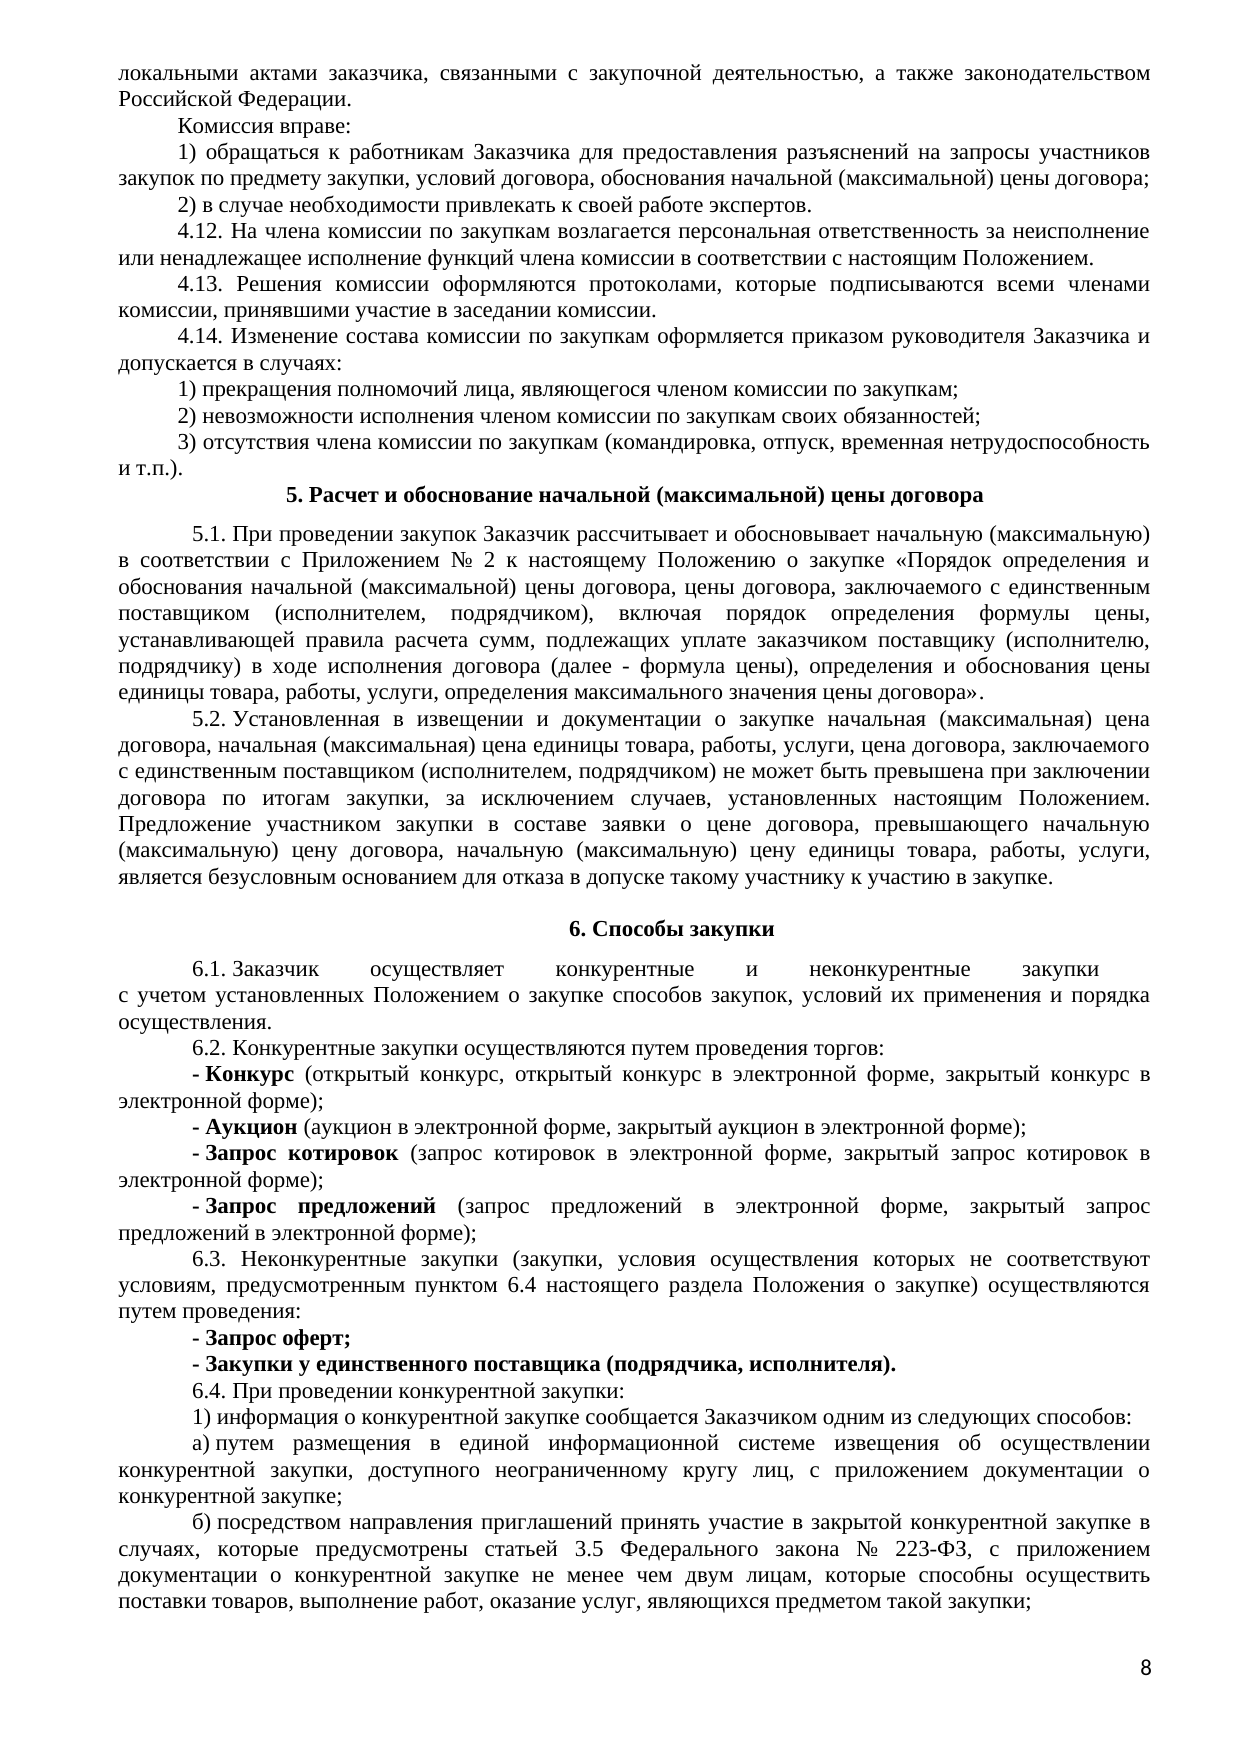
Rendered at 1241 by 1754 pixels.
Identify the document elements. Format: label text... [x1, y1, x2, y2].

text - Запрос оферт; [118, 1324, 1152, 1350]
text 4.12. На члена комиссии по закупкам возлагается персональная ответственность за неисполнение или ненадлежащее исполнение функций члена комиссии в соответствии с настоящим Положением. [118, 217, 1152, 270]
text - Аукцион (аукцион в электронной форме, закрытый аукцион в электронной форме); [118, 1113, 1152, 1139]
text 6.1. Заказчик осуществляет конкурентные и неконкурентные закупки с учетом установленных Положением о закупке способов закупок, условий их применения и порядка осуществления. [118, 955, 1152, 1034]
text Комиссия вправе: [118, 112, 1152, 138]
text 2) в случае необходимости привлекать к своей работе экспертов. [118, 191, 1152, 217]
text 3) отсутствия члена комиссии по закупкам (командировка, отпуск, временная нетрудоспособность и т.п.). [118, 428, 1152, 481]
text - Конкурс (открытый конкурс, открытый конкурс в электронной форме, закрытый конкурс в электронной форме); [118, 1060, 1152, 1113]
text 5.1. При проведении закупок Заказчик рассчитывает и обосновывает начальную (максимальную) в соответствии с Приложением № 2 к настоящему Положению о закупке «Порядок определения и обоснования начальной (максимальной) цены договора, цены договора, заключаемого с единственным поставщиком (исполнителем, подрядчиком), включая порядок определения формулы цены, устанавливающей правила расчета сумм, подлежащих уплате заказчиком поставщику (исполнителю, подрядчику) в ходе исполнения договора (далее - формула цены), определения и обоснования цены единицы товара, работы, услуги, определения максимального значения цены договора». [118, 520, 1152, 705]
text 1) информация о конкурентной закупке сообщается Заказчиком одним из следующих способов: [118, 1403, 1152, 1429]
text 6. Способы закупки [118, 916, 1152, 942]
text а) путем размещения в единой информационной системе извещения об осуществлении конкурентной закупки, доступного неограниченному кругу лиц, с приложением документации о конкурентной закупке; [118, 1429, 1152, 1508]
text 6.4. При проведении конкурентной закупки: [118, 1377, 1152, 1403]
text 4.13. Решения комиссии оформляются протоколами, которые подписываются всеми членами комиссии, принявшими участие в заседании комиссии. [118, 270, 1152, 323]
text - Запрос предложений (запрос предложений в электронной форме, закрытый запрос предложений в электронной форме); [118, 1192, 1152, 1245]
text б) посредством направления приглашений принять участие в закрытой конкурентной закупке в случаях, которые предусмотрены статьей 3.5 Федерального закона № 223-ФЗ, с приложением документации о конкурентной закупке не менее чем двум лицам, которые способны осуществить поставки товаров, выполнение работ, оказание услуг, являющихся предметом такой закупки; [118, 1508, 1152, 1614]
text - Закупки у единственного поставщика (подрядчика, исполнителя). [118, 1350, 1152, 1377]
text - Запрос котировок (запрос котировок в электронной форме, закрытый запрос котировок в электронной форме); [118, 1139, 1152, 1192]
text 4.14. Изменение состава комиссии по закупкам оформляется приказом руководителя Заказчика и допускается в случаях: [118, 323, 1152, 375]
text 5.2. Установленная в извещении и документации о закупке начальная (максимальная) цена договора, начальная (максимальная) цена единицы товара, работы, услуги, цена договора, заключаемого с единственным поставщиком (исполнителем, подрядчиком) не может быть превышена при заключении договора по итогам закупки, за исключением случаев, установленных настоящим Положением. Предложение участником закупки в составе заявки о цене договора, превышающего начальную (максимальную) цену договора, начальную (максимальную) цену единицы товара, работы, услуги, является безусловным основанием для отказа в допуске такому участнику к участию в закупке. [118, 705, 1152, 889]
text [118, 59, 1152, 112]
text 6.3. Неконкурентные закупки (закупки, условия осуществления которых не соответствуют условиям, предусмотренным пунктом 6.4 настоящего раздела Положения о закупке) осуществляются путем проведения: [118, 1245, 1152, 1324]
text 5. Расчет и обоснование начальной (максимальной) цены договора [118, 481, 1152, 507]
text 1) прекращения полномочий лица, являющегося членом комиссии по закупкам; [118, 375, 1152, 402]
text 1) обращаться к работникам Заказчика для предоставления разъяснений на запросы участников закупок по предмету закупки, условий договора, обоснования начальной (максимальной) цены договора; [118, 138, 1152, 191]
text 6.2. Конкурентные закупки осуществляются путем проведения торгов: [118, 1034, 1152, 1060]
text 2) невозможности исполнения членом комиссии по закупкам своих обязанностей; [118, 402, 1152, 428]
